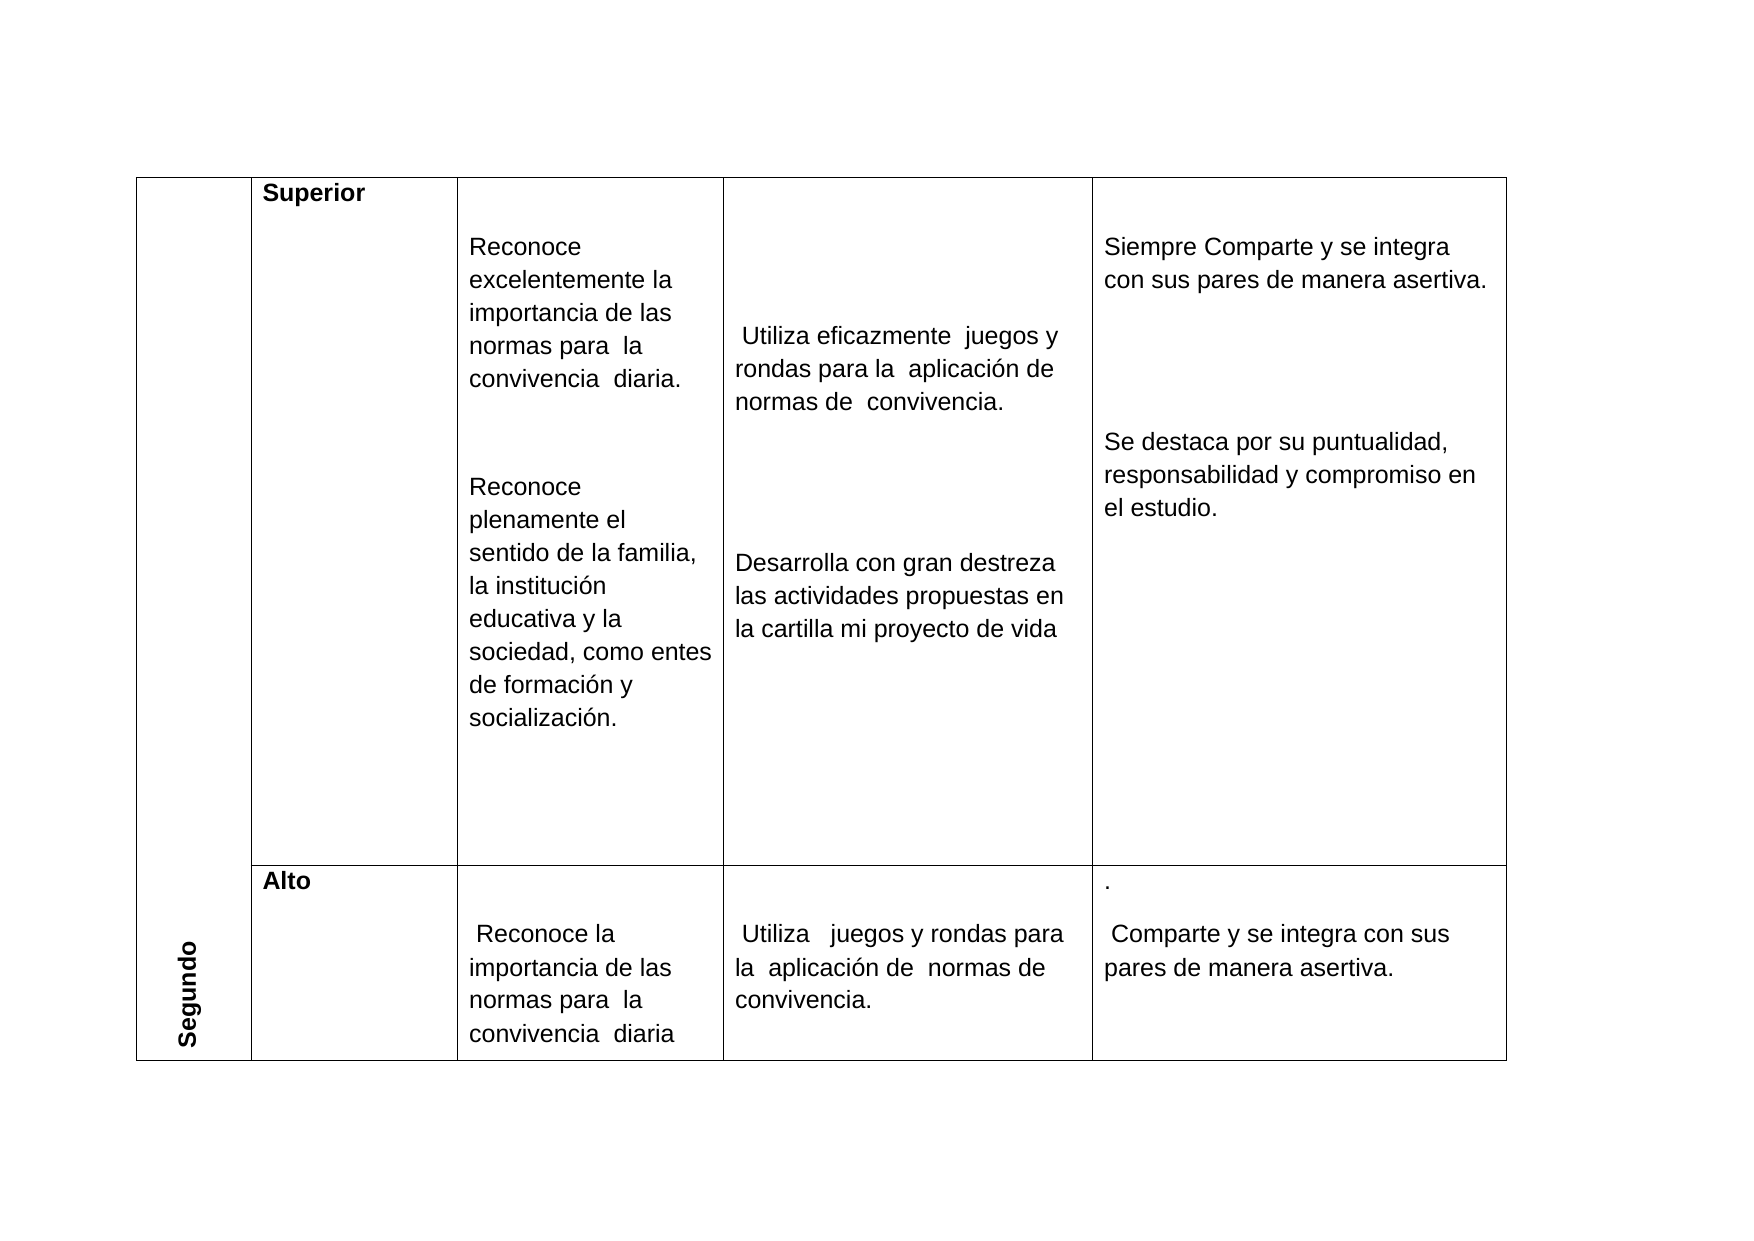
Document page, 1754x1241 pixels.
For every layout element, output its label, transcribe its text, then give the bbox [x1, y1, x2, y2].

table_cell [724, 866, 1092, 1060]
table_cell Siempre Comparte y se integra con sus pares de manera asertiva. Se destaca por su puntualidad, responsabilidad y compromiso en el estudio. [1093, 178, 1506, 864]
table_cell Superior [252, 178, 457, 864]
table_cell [458, 866, 723, 1060]
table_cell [1093, 866, 1506, 1060]
table_cell Alto [252, 866, 457, 1060]
table_cell Segundo [137, 178, 251, 1060]
table_cell Utiliza eficazmente juegos y rondas para la aplicación de normas de convivencia. Desarrolla con gran destreza las actividades propuestas en la cartilla mi proyecto de vida [724, 178, 1092, 864]
table_cell Reconoce excelentemente la importancia de las normas para la convivencia diaria. Reconoce plenamente el sentido de la familia, la institución educativa y la sociedad, como entes de formación y socialización. [458, 178, 723, 864]
